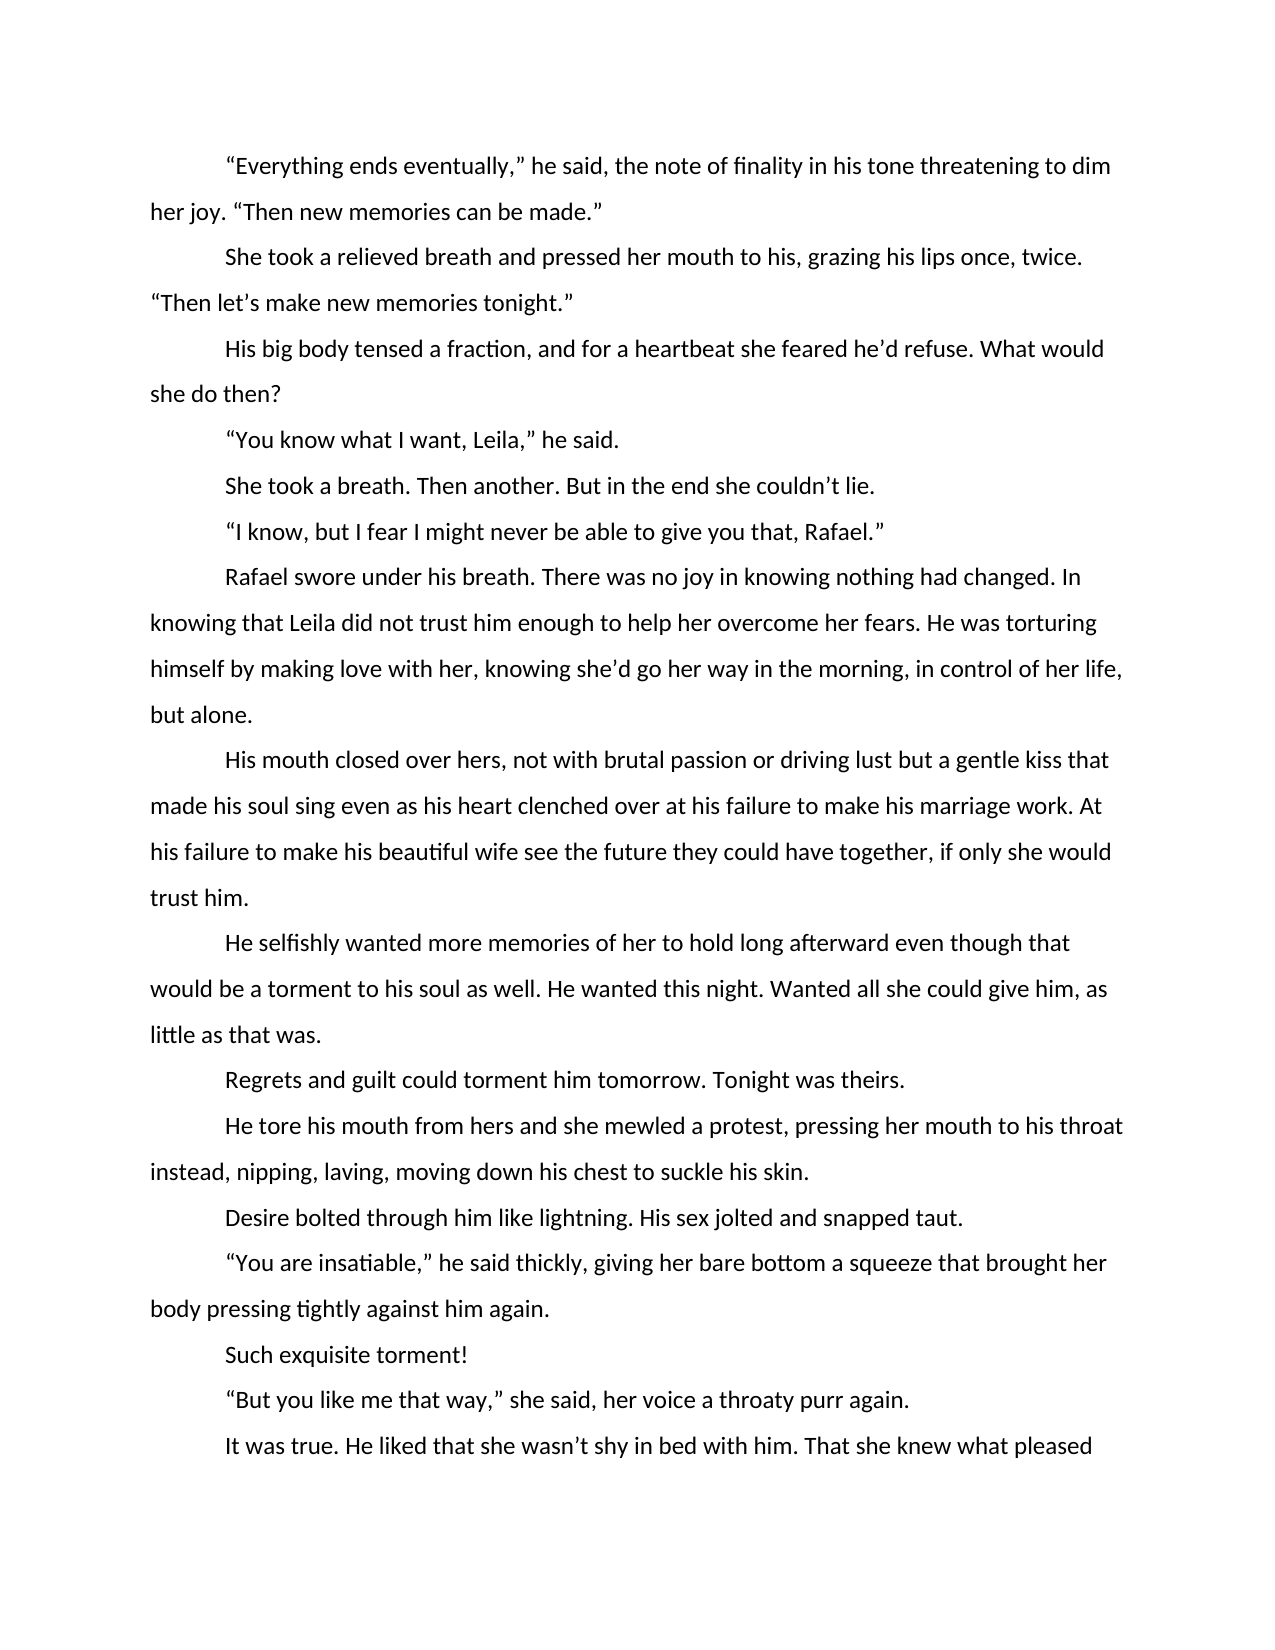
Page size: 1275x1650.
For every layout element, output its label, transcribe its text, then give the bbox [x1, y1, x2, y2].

text She took a relieved breath and pressed her mouth to his, grazing his lips once, twice. “Then let’s make new memories tonight.” [150, 241, 1125, 318]
text She took a breath. Then another. But in the end she couldn’t lie. [150, 470, 1125, 501]
text His big body tensed a fraction, and for a heartbeat she feared he’d refuse. What would she do then? [150, 333, 1125, 409]
text His mouth closed over hers, not with brutal passion or driving lust but a gentle kiss that made his soul sing even as his heart clenched over at his failure to make his marriage work. At his failure to make his beautiful wife see the future they could have together, if only she would trust him. [150, 744, 1125, 912]
text “You know what I want, Leila,” he said. [150, 424, 1125, 455]
text “I know, but I fear I might never be able to give you that, Rafael.” [150, 516, 1125, 546]
text Rafael swore under his breath. There was no joy in knowing nothing had changed. In knowing that Leila did not trust him enough to help her overcome her fears. He was torturing himself by making love with her, knowing she’d go her way in the morning, in control of her life, but alone. [150, 562, 1125, 729]
text Desire bolted through him like lightning. His sex jolted and snapped taut. [150, 1202, 1125, 1232]
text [150, 1430, 1125, 1461]
text Regrets and guilt could torment him tomorrow. Tonight was theirs. [150, 1064, 1125, 1095]
text He tore his mouth from hers and she mewled a protest, pressing her mouth to his throat instead, nipping, laving, moving down his chest to suckle his skin. [150, 1110, 1125, 1187]
text “But you like me that way,” she said, her voice a throaty purr again. [150, 1385, 1125, 1415]
text “You are insatiable,” he said thickly, giving her bare bottom a squeeze that brought her body pressing tightly against him again. [150, 1247, 1125, 1324]
text He selfishly wanted more memories of her to hold long afterward even though that would be a torment to his soul as well. He wanted this night. Wanted all she could give him, as little as that was. [150, 927, 1125, 1049]
text Such exquisite torment! [150, 1339, 1125, 1369]
text “Everything ends eventually,” he said, the note of finality in his tone threatening to dim her joy. “Then new memories can be made.” [150, 150, 1125, 226]
